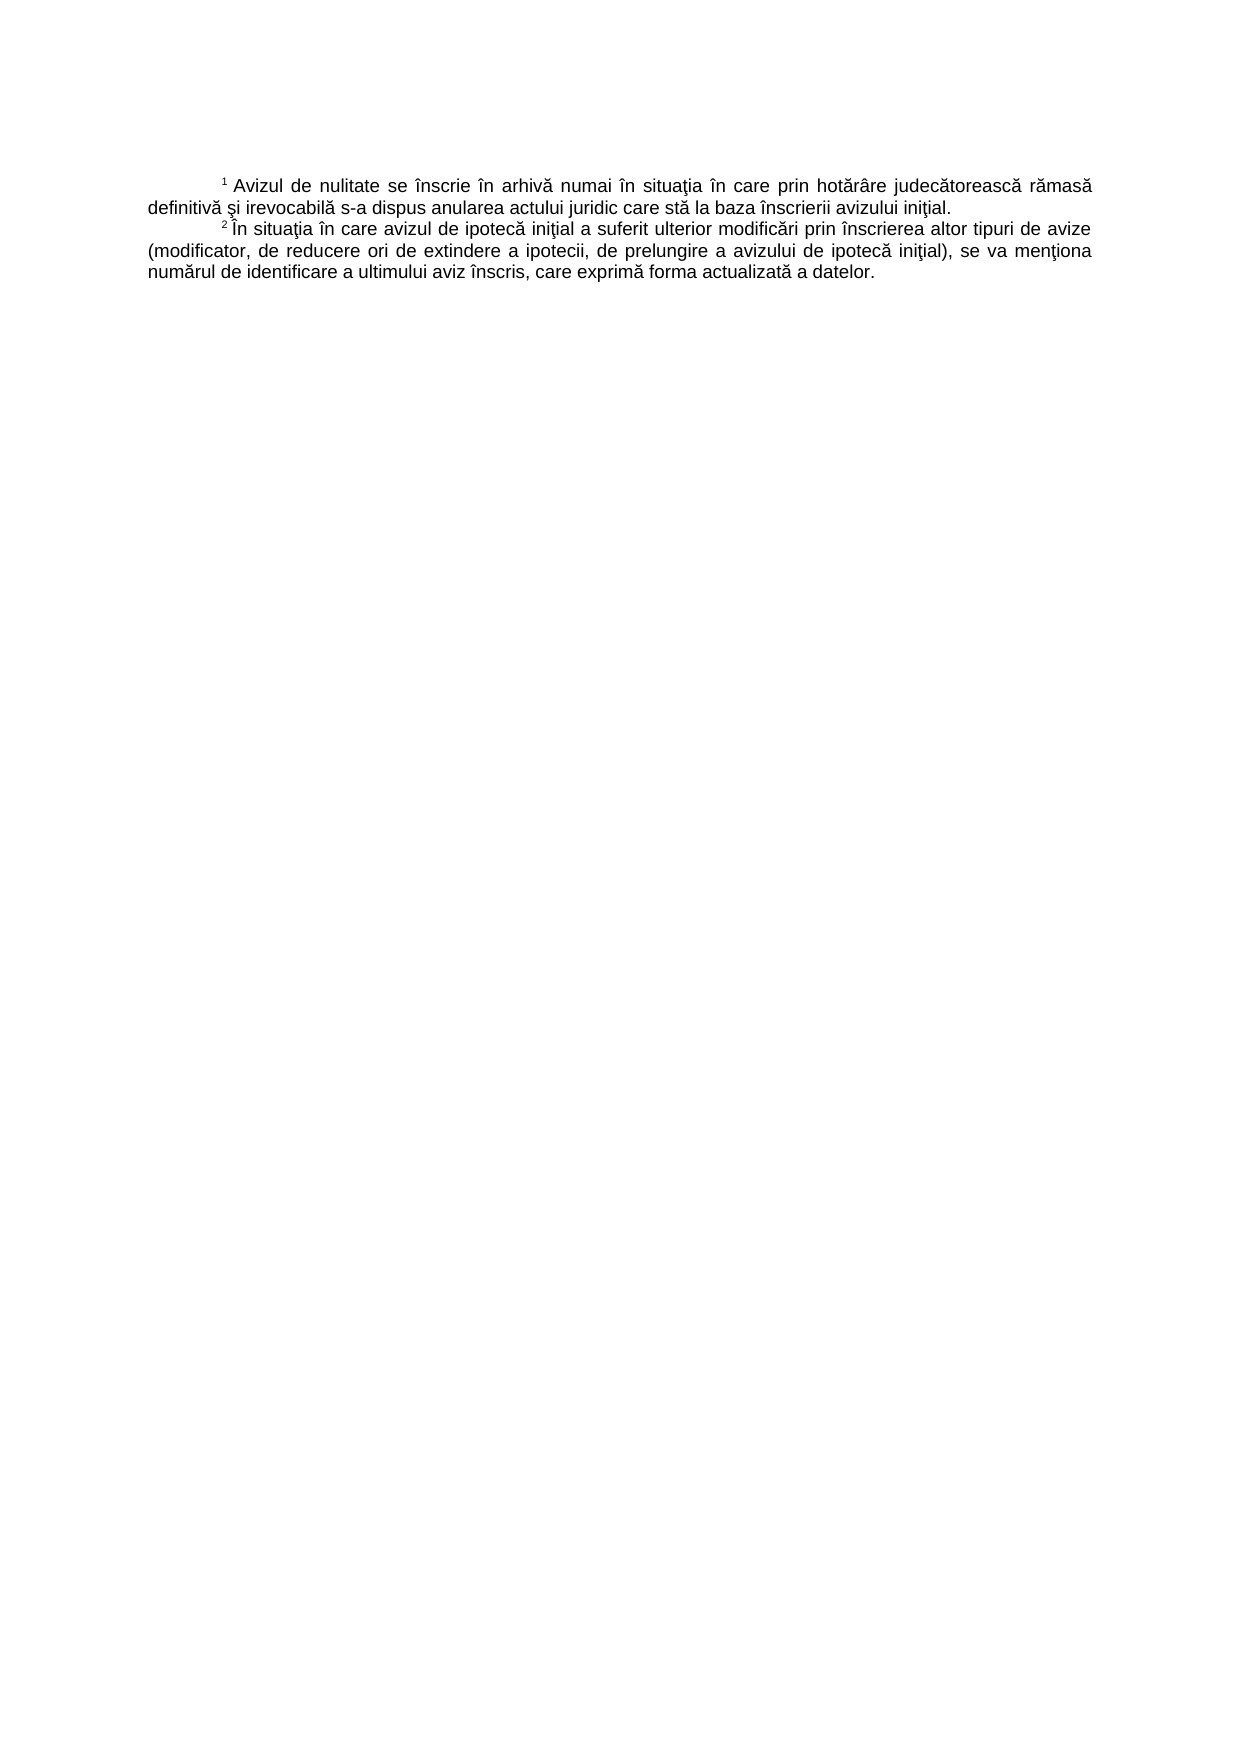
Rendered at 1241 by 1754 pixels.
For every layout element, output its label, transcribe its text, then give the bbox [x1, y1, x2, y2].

text 1 Avizul de nulitate se înscrie în arhivă numai în situaţia în care prin hotărâre judecătorească rămasă definitivă şi irevocabilă s-a dispus anularea actului juridic care stă la baza înscrierii avizului iniţial. [148, 175, 1093, 218]
text 2 În situaţia în care avizul de ipotecă iniţial a suferit ulterior modificări prin înscrierea altor tipuri de avize (modificator, de reducere ori de extindere a ipotecii, de prelungire a avizului de ipotecă iniţial), se va menţiona numărul de identificare a ultimului aviz înscris, care exprimă forma actualizată a datelor. [148, 218, 1093, 283]
